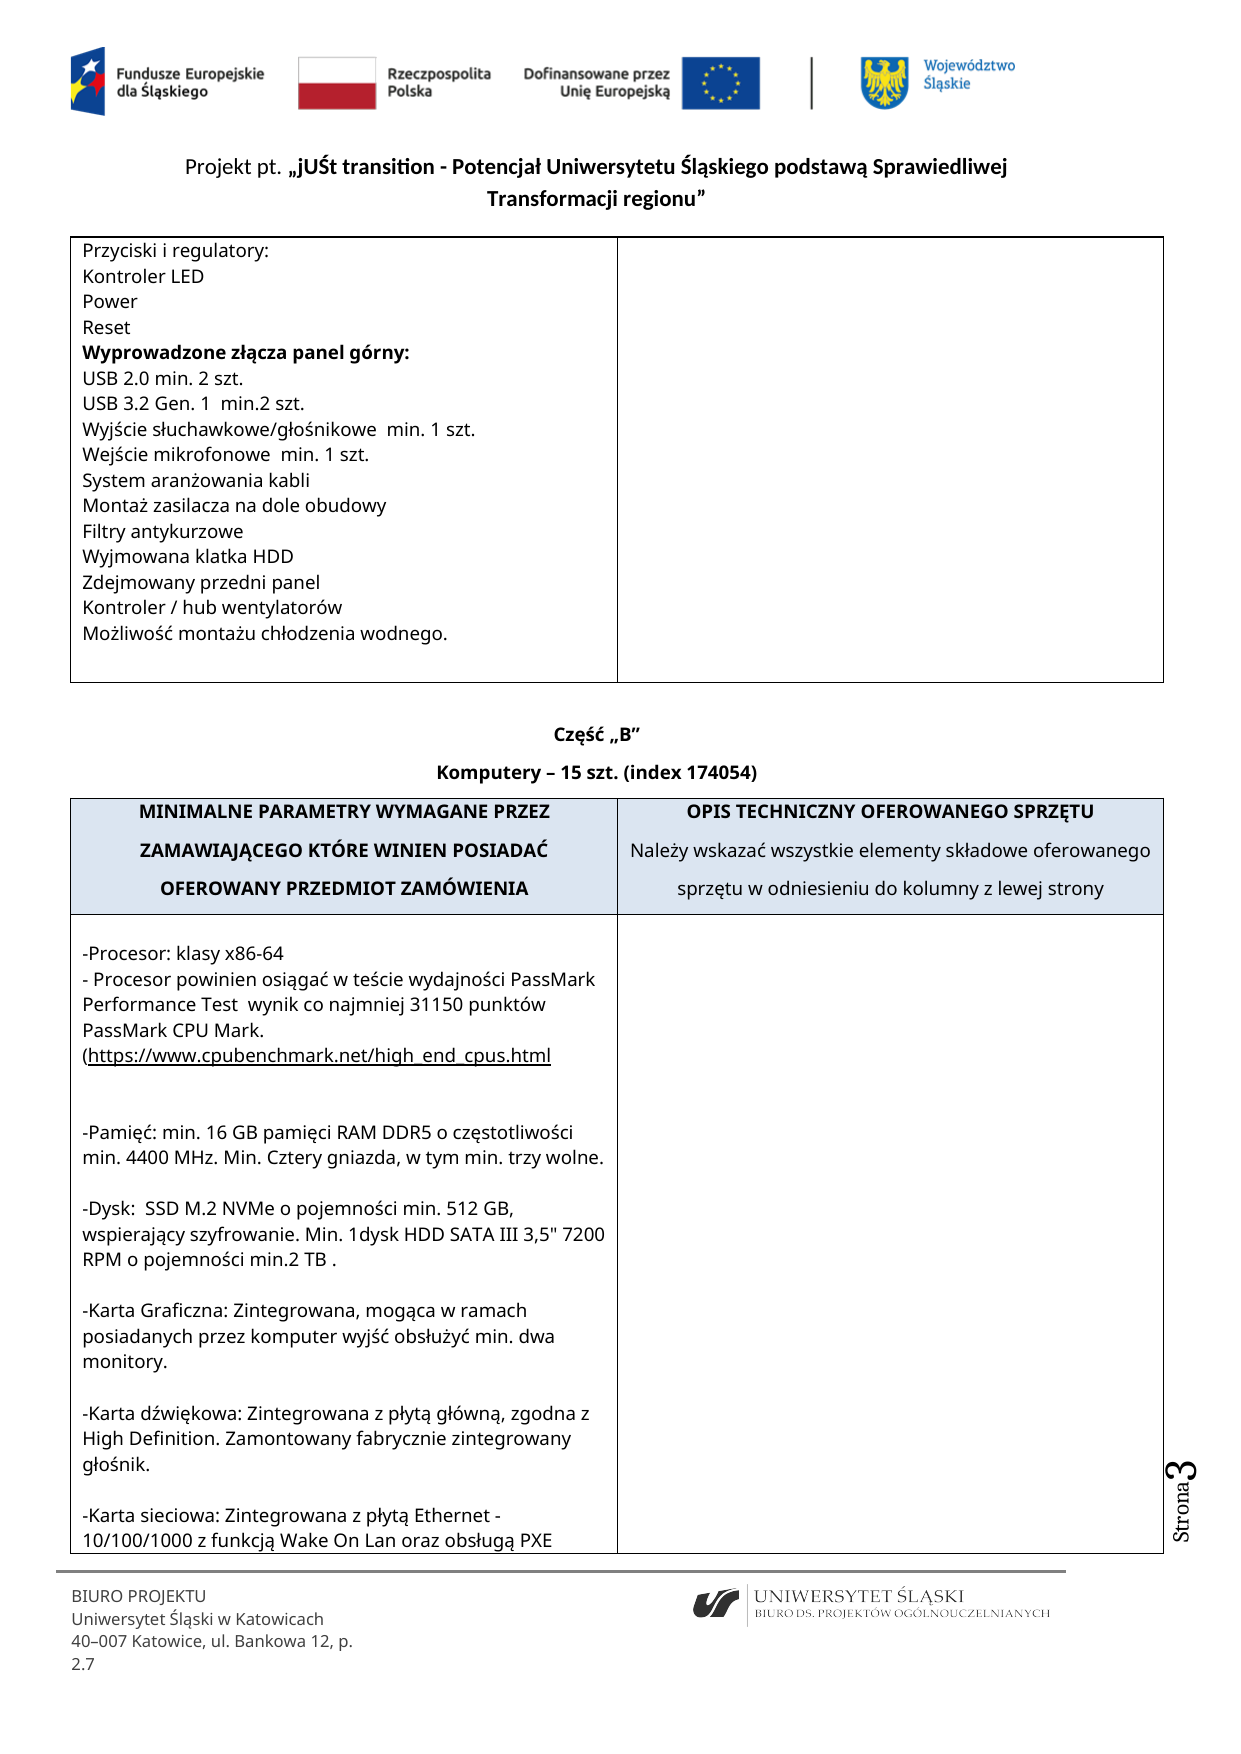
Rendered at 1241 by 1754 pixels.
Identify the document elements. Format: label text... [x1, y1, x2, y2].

table_header OPIS TECHNICZNY OFEROWANEGO SPRZĘTU Należy wskazać wszystkie elementy składowe oferowanego sprzętu w odniesieniu do kolumny z lewej strony [618, 799, 1163, 914]
table_cell [618, 915, 1163, 1553]
picture [70, 47, 1015, 116]
table_cell [618, 238, 1163, 682]
text Część „B” [71, 721, 1122, 747]
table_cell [71, 238, 617, 682]
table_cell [71, 915, 617, 1553]
text Komputery – 15 szt. (index 174054) [71, 759, 1122, 785]
table_header MINIMALNE PARAMETRY WYMAGANE PRZEZ ZAMAWIAJĄCEGO KTÓRE WINIEN POSIADAĆ OFEROWANY PRZEDMIOT ZAMÓWIENIA [71, 799, 617, 914]
